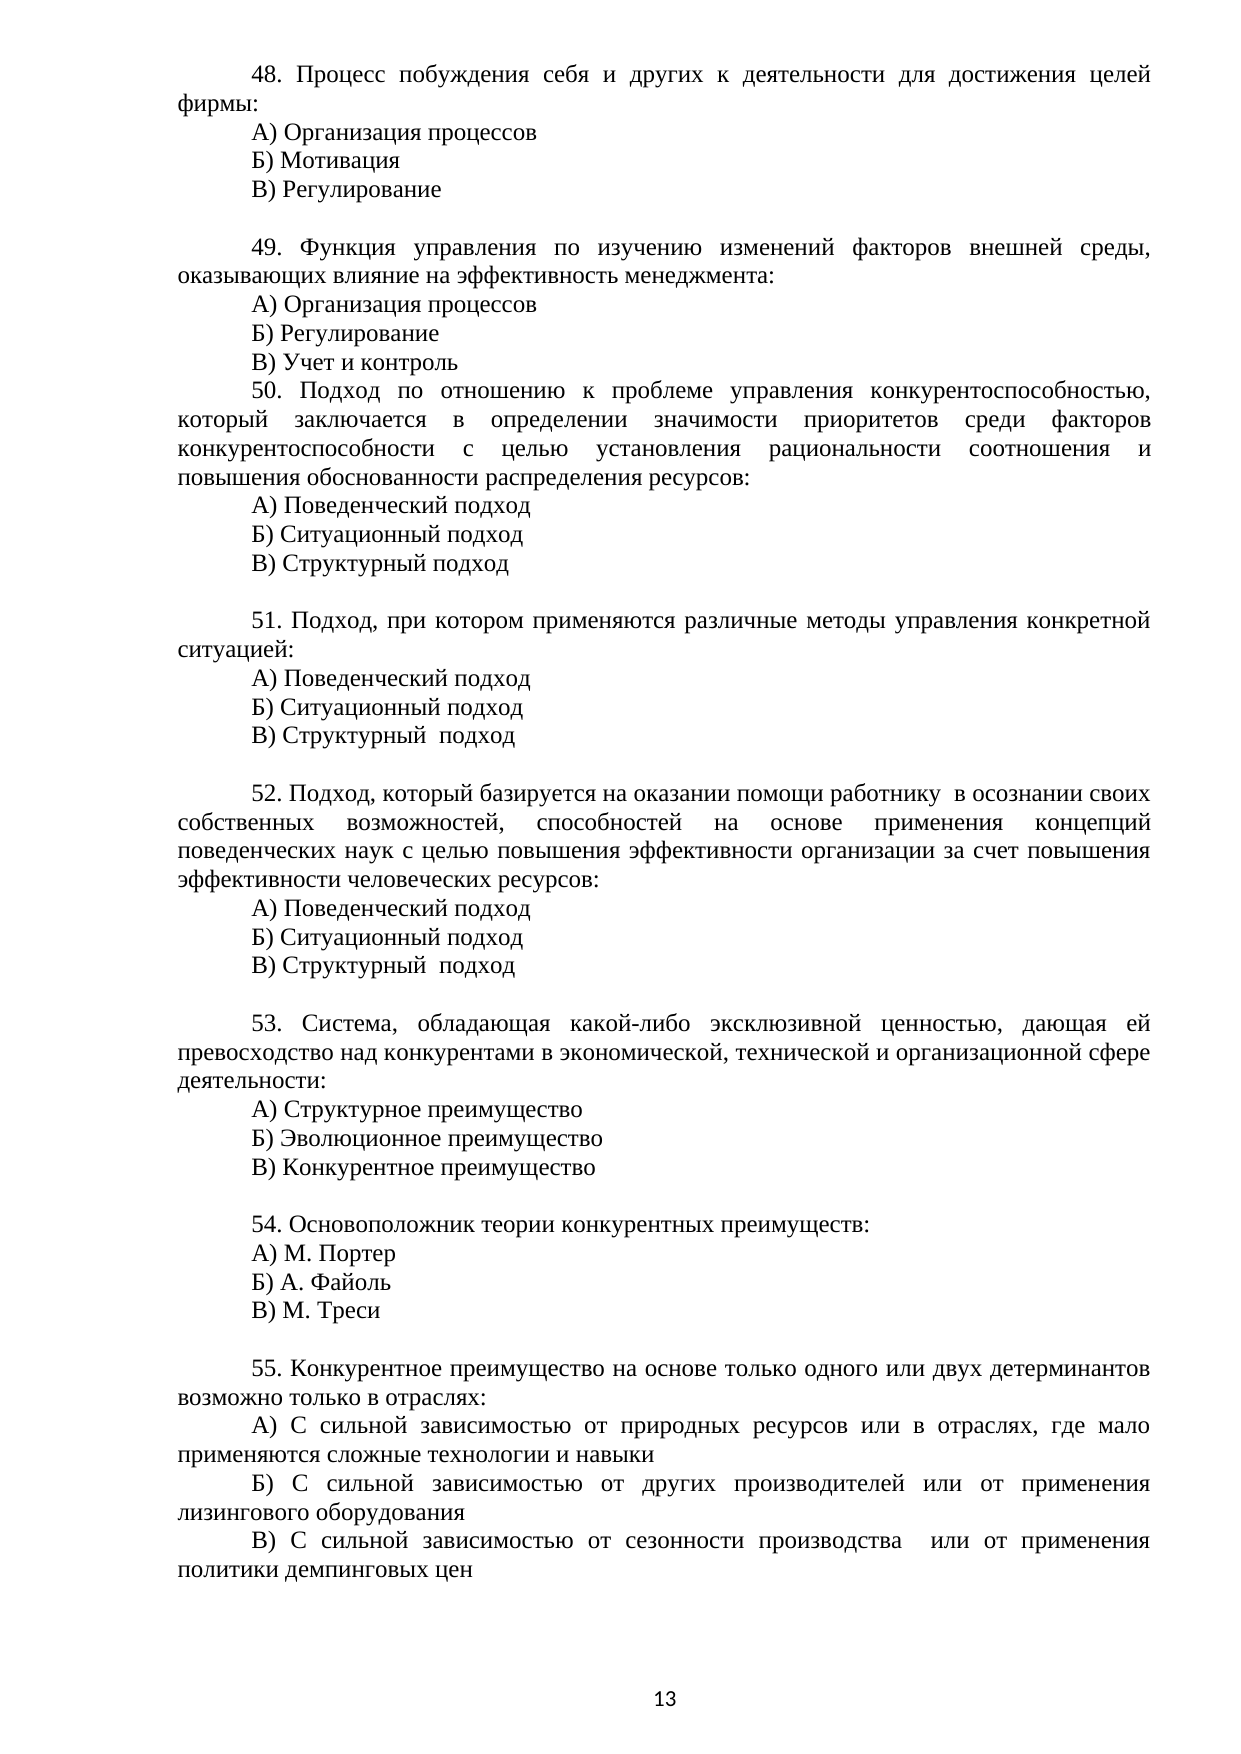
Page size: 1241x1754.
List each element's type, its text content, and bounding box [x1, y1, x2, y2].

text В) Регулирование [177, 174, 1152, 203]
text Б) Мотивация [177, 145, 1152, 174]
text В) Структурный подход [177, 548, 1152, 577]
text 54. Основоположник теории конкурентных преимуществ: [177, 1209, 1152, 1238]
text А) Организация процессов [177, 117, 1152, 145]
text 53. Система, обладающая какой-либо эксклюзивной ценностью, дающая ей превосходство над конкурентами в экономической, технической и организационной сфере деятельности: [177, 1008, 1152, 1094]
text Б) Эволюционное преимущество [177, 1123, 1152, 1152]
text В) Конкурентное преимущество [177, 1152, 1152, 1180]
text А) Поведенческий подход [177, 663, 1152, 692]
text Б) Регулирование [177, 318, 1152, 347]
text В) Учет и контроль [177, 347, 1152, 375]
text Б) Ситуационный подход [177, 519, 1152, 548]
text Б) А. Файоль [177, 1267, 1152, 1295]
text А) М. Портер [177, 1238, 1152, 1267]
text Б) С сильной зависимостью от других производителей или от применения лизингового оборудования [177, 1468, 1152, 1525]
text В) Структурный подход [177, 950, 1152, 979]
text А) Поведенческий подход [177, 893, 1152, 922]
text 51. Подход, при котором применяются различные методы управления конкретной ситуацией: [177, 605, 1152, 663]
text 50. Подход по отношению к проблеме управления конкурентоспособностью, который заключается в определении значимости приоритетов среди факторов конкурентоспособности с целью установления рациональности соотношения и повышения обоснованности распределения ресурсов: [177, 375, 1152, 490]
text В) С сильной зависимостью от сезонности производства или от применения политики демпинговых цен [177, 1525, 1152, 1583]
text 49. Функция управления по изучению изменений факторов внешней среды, оказывающих влияние на эффективность менеджмента: [177, 232, 1152, 289]
text Б) Ситуационный подход [177, 692, 1152, 720]
text В) М. Треси [177, 1295, 1152, 1324]
text 52. Подход, который базируется на оказании помощи работнику в осознании своих собственных возможностей, способностей на основе применения концепций поведенческих наук с целью повышения эффективности организации за счет повышения эффективности человеческих ресурсов: [177, 778, 1152, 893]
text А) Организация процессов [177, 289, 1152, 318]
text Б) Ситуационный подход [177, 922, 1152, 950]
text А) С сильной зависимостью от природных ресурсов или в отраслях, где мало применяются сложные технологии и навыки [177, 1410, 1152, 1468]
text 55. Конкурентное преимущество на основе только одного или двух детерминантов возможно только в отраслях: [177, 1353, 1152, 1410]
text 48. Процесс побуждения себя и других к деятельности для достижения целей фирмы: [177, 59, 1152, 117]
text В) Структурный подход [177, 720, 1152, 749]
text А) Структурное преимущество [177, 1094, 1152, 1123]
text А) Поведенческий подход [177, 490, 1152, 519]
